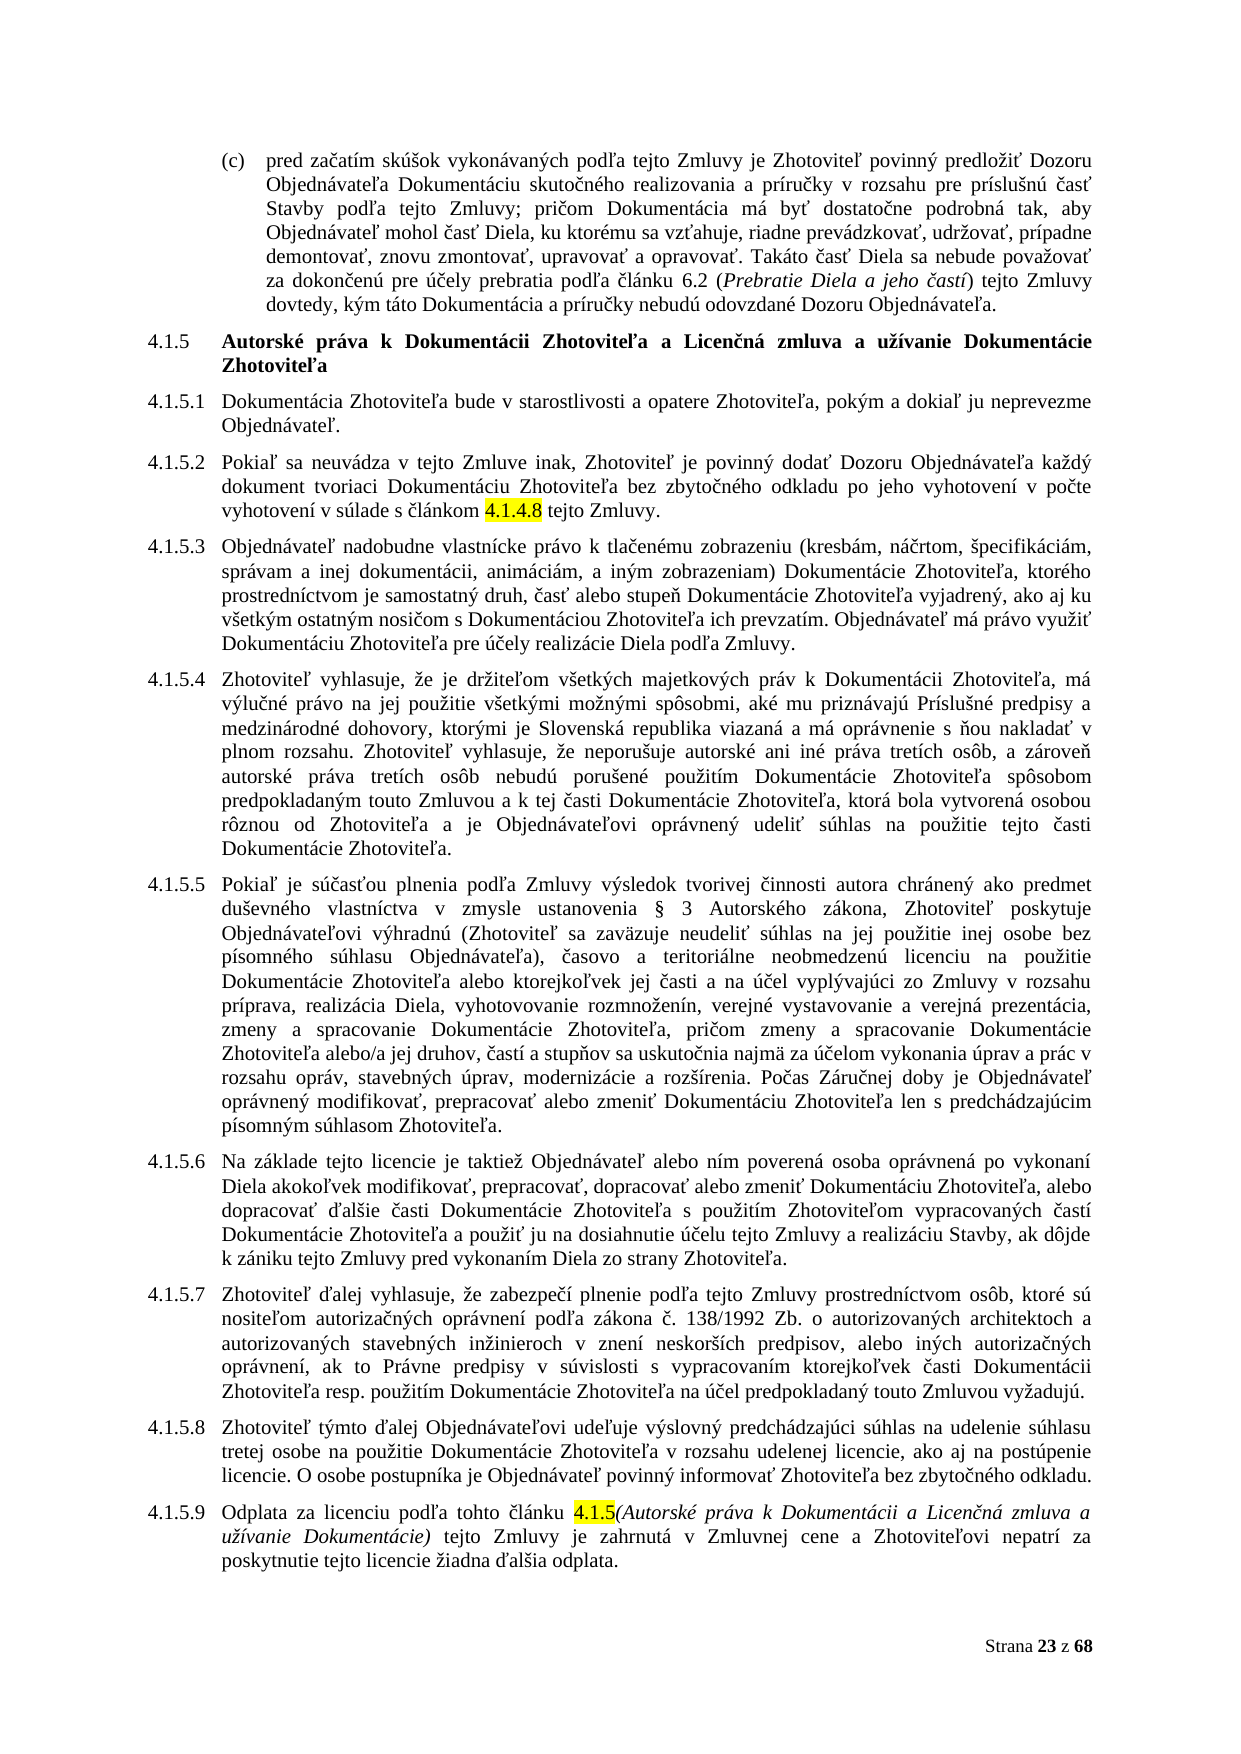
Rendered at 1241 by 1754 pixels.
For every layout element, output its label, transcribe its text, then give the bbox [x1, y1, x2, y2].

list Zhotoviteľ ďalej vyhlasuje, že zabezpečí plnenie podľa tejto Zmluvy prostredníctvom osôb, ktoré sú nositeľom autorizačných oprávnení podľa zákona č. 138/1992 Zb. o autorizovaných architektoch a autorizovaných stavebných inžinieroch v znení neskorších predpisov, alebo iných autorizačných oprávnení, ak to Právne predpisy v súvislosti s vypracovaním ktorejkoľvek časti Dokumentácii Zhotoviteľa resp. použitím Dokumentácie Zhotoviteľa na účel predpokladaný touto Zmluvou vyžadujú. [148, 1282, 1093, 1403]
list Na základe tejto licencie je taktiež Objednávateľ alebo ním poverená osoba oprávnená po vykonaní Diela akokoľvek modifikovať, prepracovať, dopracovať alebo zmeniť Dokumentáciu Zhotoviteľa, alebo dopracovať ďalšie časti Dokumentácie Zhotoviteľa s použitím Zhotoviteľom vypracovaných častí Dokumentácie Zhotoviteľa a použiť ju na dosiahnutie účelu tejto Zmluvy a realizáciu Stavby, ak dôjde k zániku tejto Zmluvy pred vykonaním Diela zo strany Zhotoviteľa. [148, 1149, 1093, 1270]
list Pokiaľ je súčasťou plnenia podľa Zmluvy výsledok tvorivej činnosti autora chránený ako predmet duševného vlastníctva v zmysle ustanovenia § 3 Autorského zákona, Zhotoviteľ poskytuje Objednávateľovi výhradnú (Zhotoviteľ sa zaväzuje neudeliť súhlas na jej použitie inej osobe bez písomného súhlasu Objednávateľa), časovo a teritoriálne neobmedzenú licenciu na použitie Dokumentácie Zhotoviteľa alebo ktorejkoľvek jej časti a na účel vyplývajúci zo Zmluvy v rozsahu príprava, realizácia Diela, vyhotovovanie rozmnoženín, verejné vystavovanie a verejná prezentácia, zmeny a spracovanie Dokumentácie Zhotoviteľa, pričom zmeny a spracovanie Dokumentácie Zhotoviteľa alebo/a jej druhov, častí a stupňov sa uskutočnia najmä za účelom vykonania úprav a prác v rozsahu opráv, stavebných úprav, modernizácie a rozšírenia. Počas Záručnej doby je Objednávateľ oprávnený modifikovať, prepracovať alebo zmeniť Dokumentáciu Zhotoviteľa len s predchádzajúcim písomným súhlasom Zhotoviteľa. [148, 872, 1093, 1137]
list Odplata za licenciu podľa tohto článku 4.1.5(Autorské práva k Dokumentácii a Licenčná zmluva a užívanie Dokumentácie) tejto Zmluvy je zahrnutá v Zmluvnej cene a Zhotoviteľovi nepatrí za poskytnutie tejto licencie žiadna ďalšia odplata. [148, 1500, 1093, 1572]
list Zhotoviteľ týmto ďalej Objednávateľovi udeľuje výslovný predchádzajúci súhlas na udelenie súhlasu tretej osobe na použitie Dokumentácie Zhotoviteľa v rozsahu udelenej licencie, ako aj na postúpenie licencie. O osobe postupníka je Objednávateľ povinný informovať Zhotoviteľa bez zbytočného odkladu. [148, 1415, 1093, 1487]
list Zhotoviteľ vyhlasuje, že je držiteľom všetkých majetkových práv k Dokumentácii Zhotoviteľa, má výlučné právo na jej použitie všetkými možnými spôsobmi, aké mu priznávajú Príslušné predpisy a medzinárodné dohovory, ktorými je Slovenská republika viazaná a má oprávnenie s ňou nakladať v plnom rozsahu. Zhotoviteľ vyhlasuje, že neporušuje autorské ani iné práva tretích osôb, a zároveň autorské práva tretích osôb nebudú porušené použitím Dokumentácie Zhotoviteľa spôsobom predpokladaným touto Zmluvou a k tej časti Dokumentácie Zhotoviteľa, ktorá bola vytvorená osobou rôznou od Zhotoviteľa a je Objednávateľovi oprávnený udeliť súhlas na použitie tejto časti Dokumentácie Zhotoviteľa. [148, 667, 1093, 860]
list Dokumentácia Zhotoviteľa bude v starostlivosti a opatere Zhotoviteľa, pokým a dokiaľ ju neprevezme Objednávateľ. [148, 389, 1093, 437]
list Objednávateľ nadobudne vlastnícke právo k tlačenému zobrazeniu (kresbám, náčrtom, špecifikáciám, správam a inej dokumentácii, animáciám, a iným zobrazeniam) Dokumentácie Zhotoviteľa, ktorého prostredníctvom je samostatný druh, časť alebo stupeň Dokumentácie Zhotoviteľa vyjadrený, ako aj ku všetkým ostatným nosičom s Dokumentáciou Zhotoviteľa ich prevzatím. Objednávateľ má právo využiť Dokumentáciu Zhotoviteľa pre účely realizácie Diela podľa Zmluvy. [148, 534, 1093, 655]
list Autorské práva k Dokumentácii Zhotoviteľa a Licenčná zmluva a užívanie Dokumentácie Zhotoviteľa [148, 328, 1093, 377]
list Pokiaľ sa neuvádza v tejto Zmluve inak, Zhotoviteľ je povinný dodať Dozoru Objednávateľa každý dokument tvoriaci Dokumentáciu Zhotoviteľa bez zbytočného odkladu po jeho vyhotovení v počte vyhotovení v súlade s článkom 4.1.4.8 tejto Zmluvy. [148, 450, 1093, 522]
list pred začatím skúšok vykonávaných podľa tejto Zmluvy je Zhotoviteľ povinný predložiť Dozoru Objednávateľa Dokumentáciu skutočného realizovania a príručky v rozsahu pre príslušnú časť Stavby podľa tejto Zmluvy; pričom Dokumentácia má byť dostatočne podrobná tak, aby Objednávateľ mohol časť Diela, ku ktorému sa vzťahuje, riadne prevádzkovať, udržovať, prípadne demontovať, znovu zmontovať, upravovať a opravovať. Takáto časť Diela sa nebude považovať za dokončenú pre účely prebratia podľa článku 6.2 (Prebratie Diela a jeho častí) tejto Zmluvy dovtedy, kým táto Dokumentácia a príručky nebudú odovzdané Dozoru Objednávateľa. [221, 148, 1093, 316]
